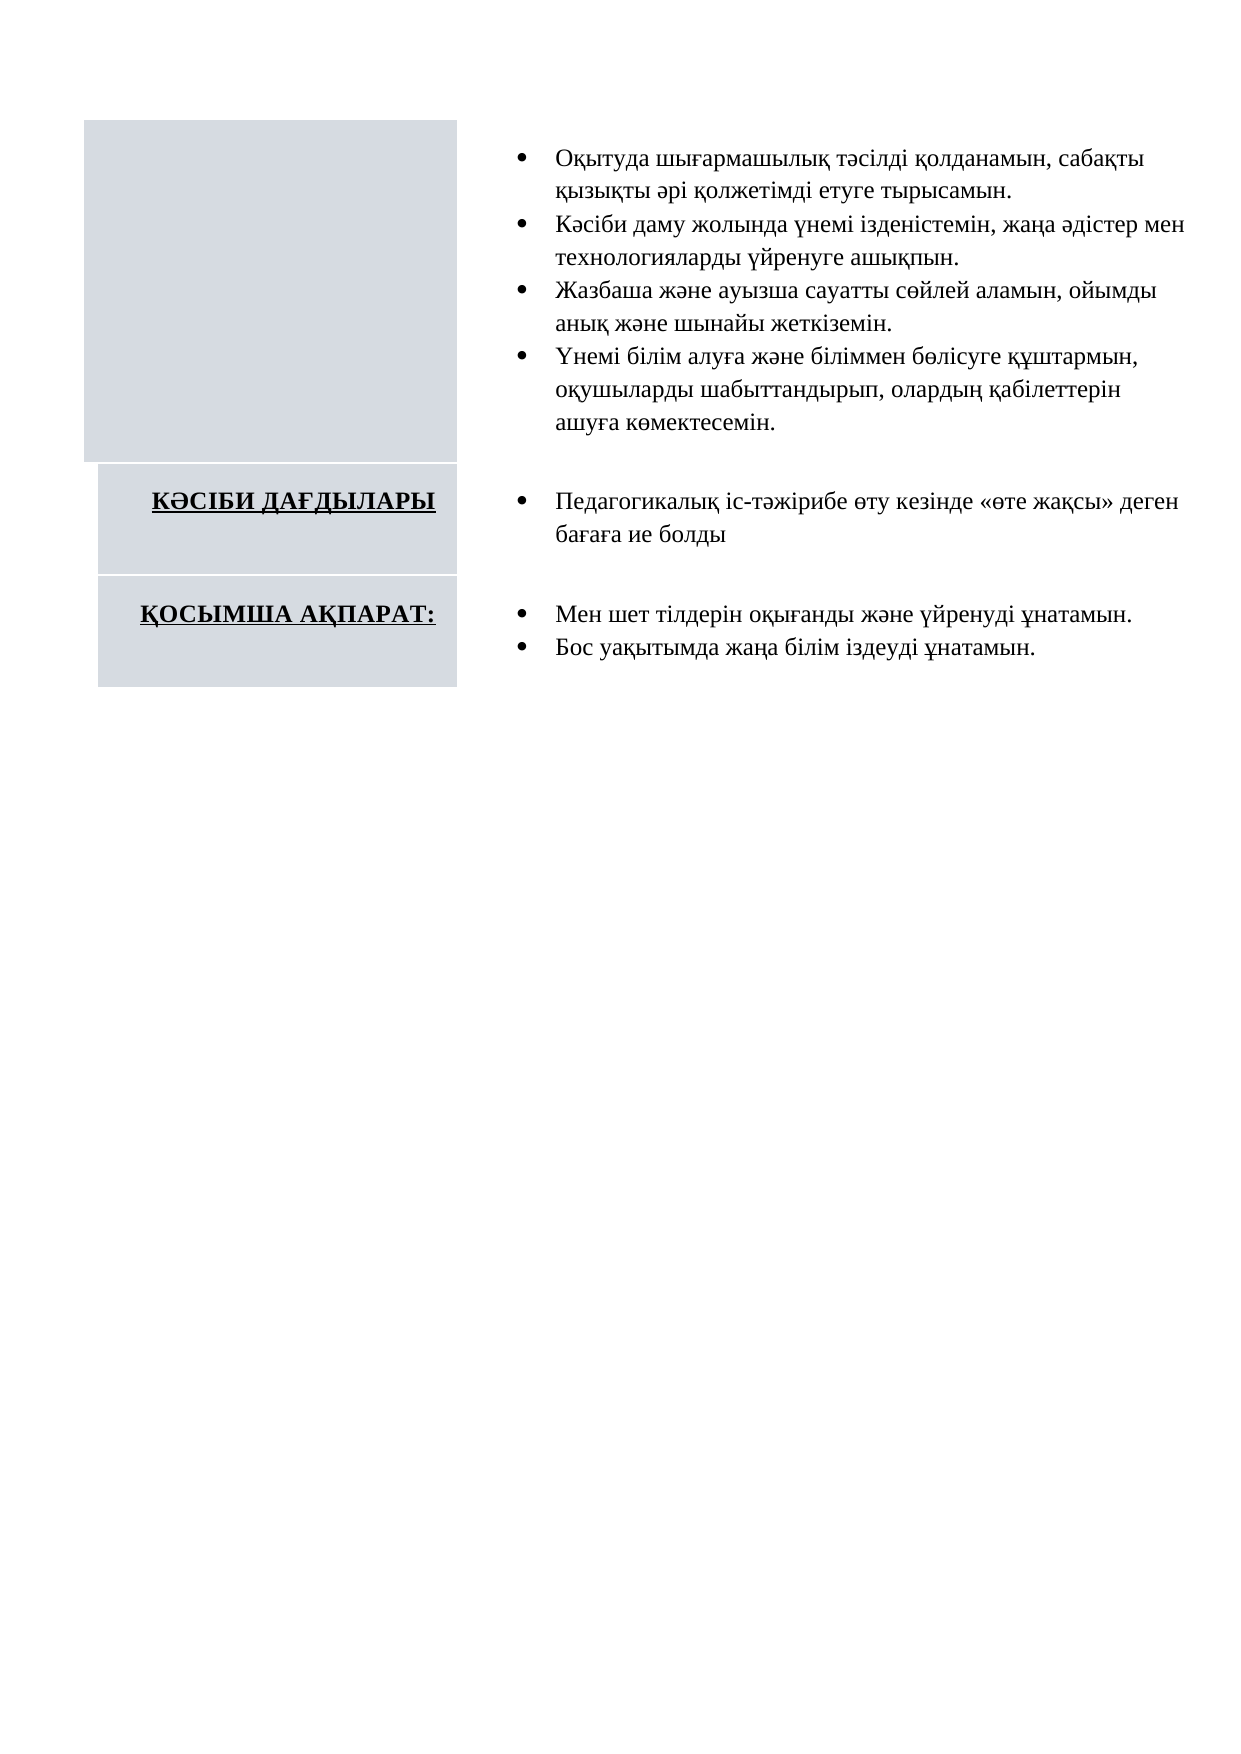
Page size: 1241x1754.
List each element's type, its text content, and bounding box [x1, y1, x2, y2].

table_cell ЖЕКЕ ҚАСИЕТТЕРІ [84, 120, 457, 462]
table_cell Педагогикалық іс-тәжірибе өту кезінде «өте жақсы» деген бағаға ие болды [459, 464, 1206, 574]
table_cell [459, 120, 1206, 462]
table_cell Мен шет тілдерін оқығанды ​​және үйренуді ұнатамын. Бос уақытымда жаңа білім іздеуді ұнатамын. [459, 576, 1206, 687]
table_cell ҚОСЫМША АҚПАРАТ: [98, 576, 457, 687]
table_cell КӘСІБИ ДАҒДЫЛАРЫ [98, 464, 457, 574]
